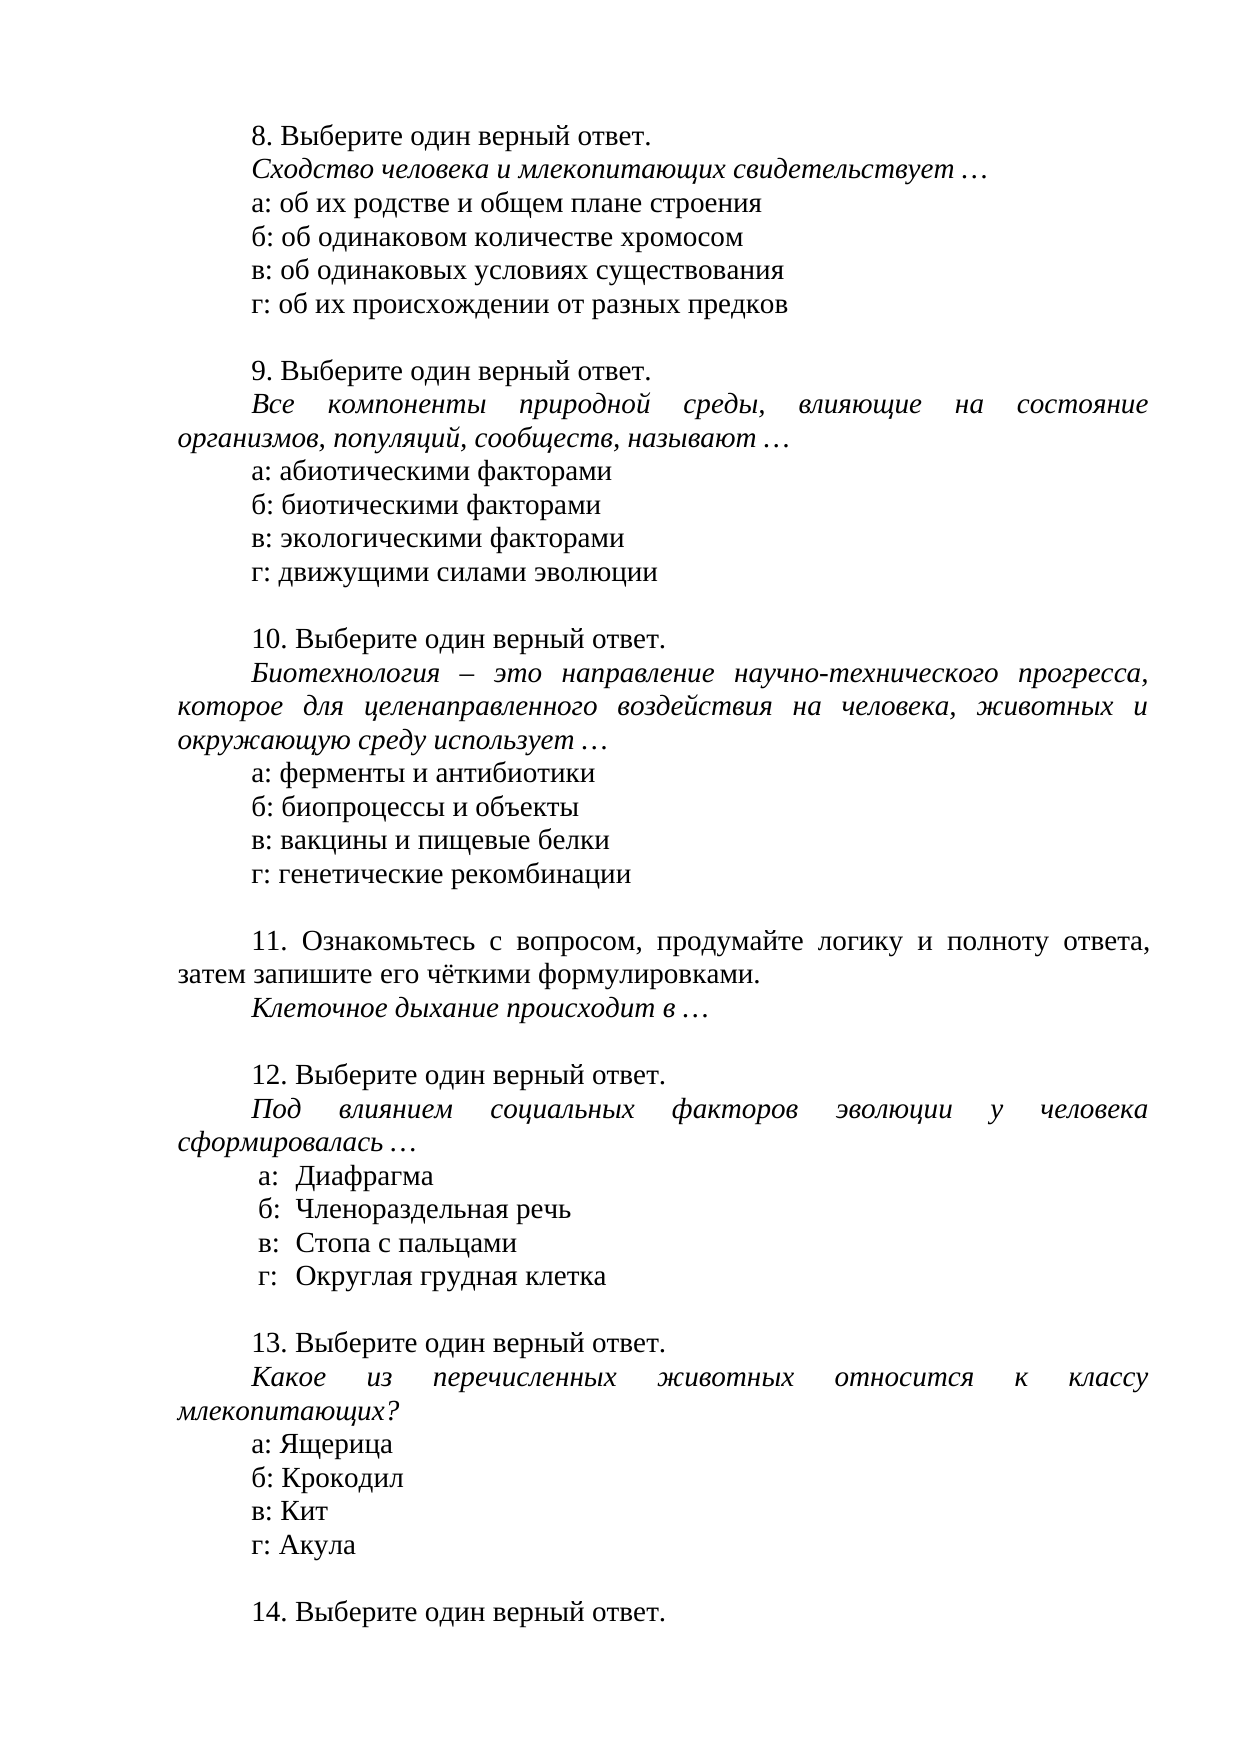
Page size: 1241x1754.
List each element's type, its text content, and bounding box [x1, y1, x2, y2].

list Стопа с пальцами [258, 1225, 1152, 1258]
text Под влиянием социальных факторов эволюции у человека сформировалась … [177, 1091, 1152, 1158]
text 11. Ознакомьтесь с вопросом, продумайте логику и полноту ответа, затем запишите его чёткими формулировками. [177, 923, 1152, 990]
text г: движущими силами эволюции [177, 554, 1152, 588]
text 13. Выберите один верный ответ. [177, 1326, 1152, 1359]
text 9. Выберите один верный ответ. [177, 353, 1152, 386]
text в: вакцины и пищевые белки [177, 822, 1152, 856]
text а: абиотическими факторами [177, 453, 1152, 487]
text в: экологическими факторами [177, 521, 1152, 554]
text б: Крокодил [177, 1460, 1152, 1493]
text б: биотическими факторами [177, 487, 1152, 521]
text а: Ящерица [177, 1426, 1152, 1460]
list Членораздельная речь [258, 1191, 1152, 1225]
text а: об их родстве и общем плане строения [177, 185, 1152, 219]
text б: об одинаковом количестве хромосом [177, 219, 1152, 252]
text Все компоненты природной среды, влияющие на состояние организмов, популяций, сообществ, называют … [177, 386, 1152, 453]
text в: Кит [177, 1493, 1152, 1527]
list Округлая грудная клетка [258, 1258, 1152, 1292]
list Диафрагма [258, 1158, 1152, 1191]
text Сходство человека и млекопитающих свидетельствует … [177, 152, 1152, 185]
text Какое из перечисленных животных относится к классу млекопитающих? [177, 1359, 1152, 1426]
text Клеточное дыхание происходит в … [177, 990, 1152, 1024]
text 10. Выберите один верный ответ. [177, 621, 1152, 655]
text г: Акула [177, 1527, 1152, 1560]
text г: генетические рекомбинации [177, 856, 1152, 889]
text б: биопроцессы и объекты [177, 789, 1152, 822]
text Биотехнология – это направление научно-технического прогресса, которое для целенаправленного воздействия на человека, животных и окружающую среду использует … [177, 655, 1152, 755]
text 8. Выберите один верный ответ. [177, 118, 1152, 152]
text в: об одинаковых условиях существования [177, 252, 1152, 286]
text а: ферменты и антибиотики [177, 755, 1152, 789]
text г: об их происхождении от разных предков [177, 286, 1152, 319]
text 12. Выберите один верный ответ. [177, 1057, 1152, 1091]
text 14. Выберите один верный ответ. [177, 1594, 1152, 1627]
